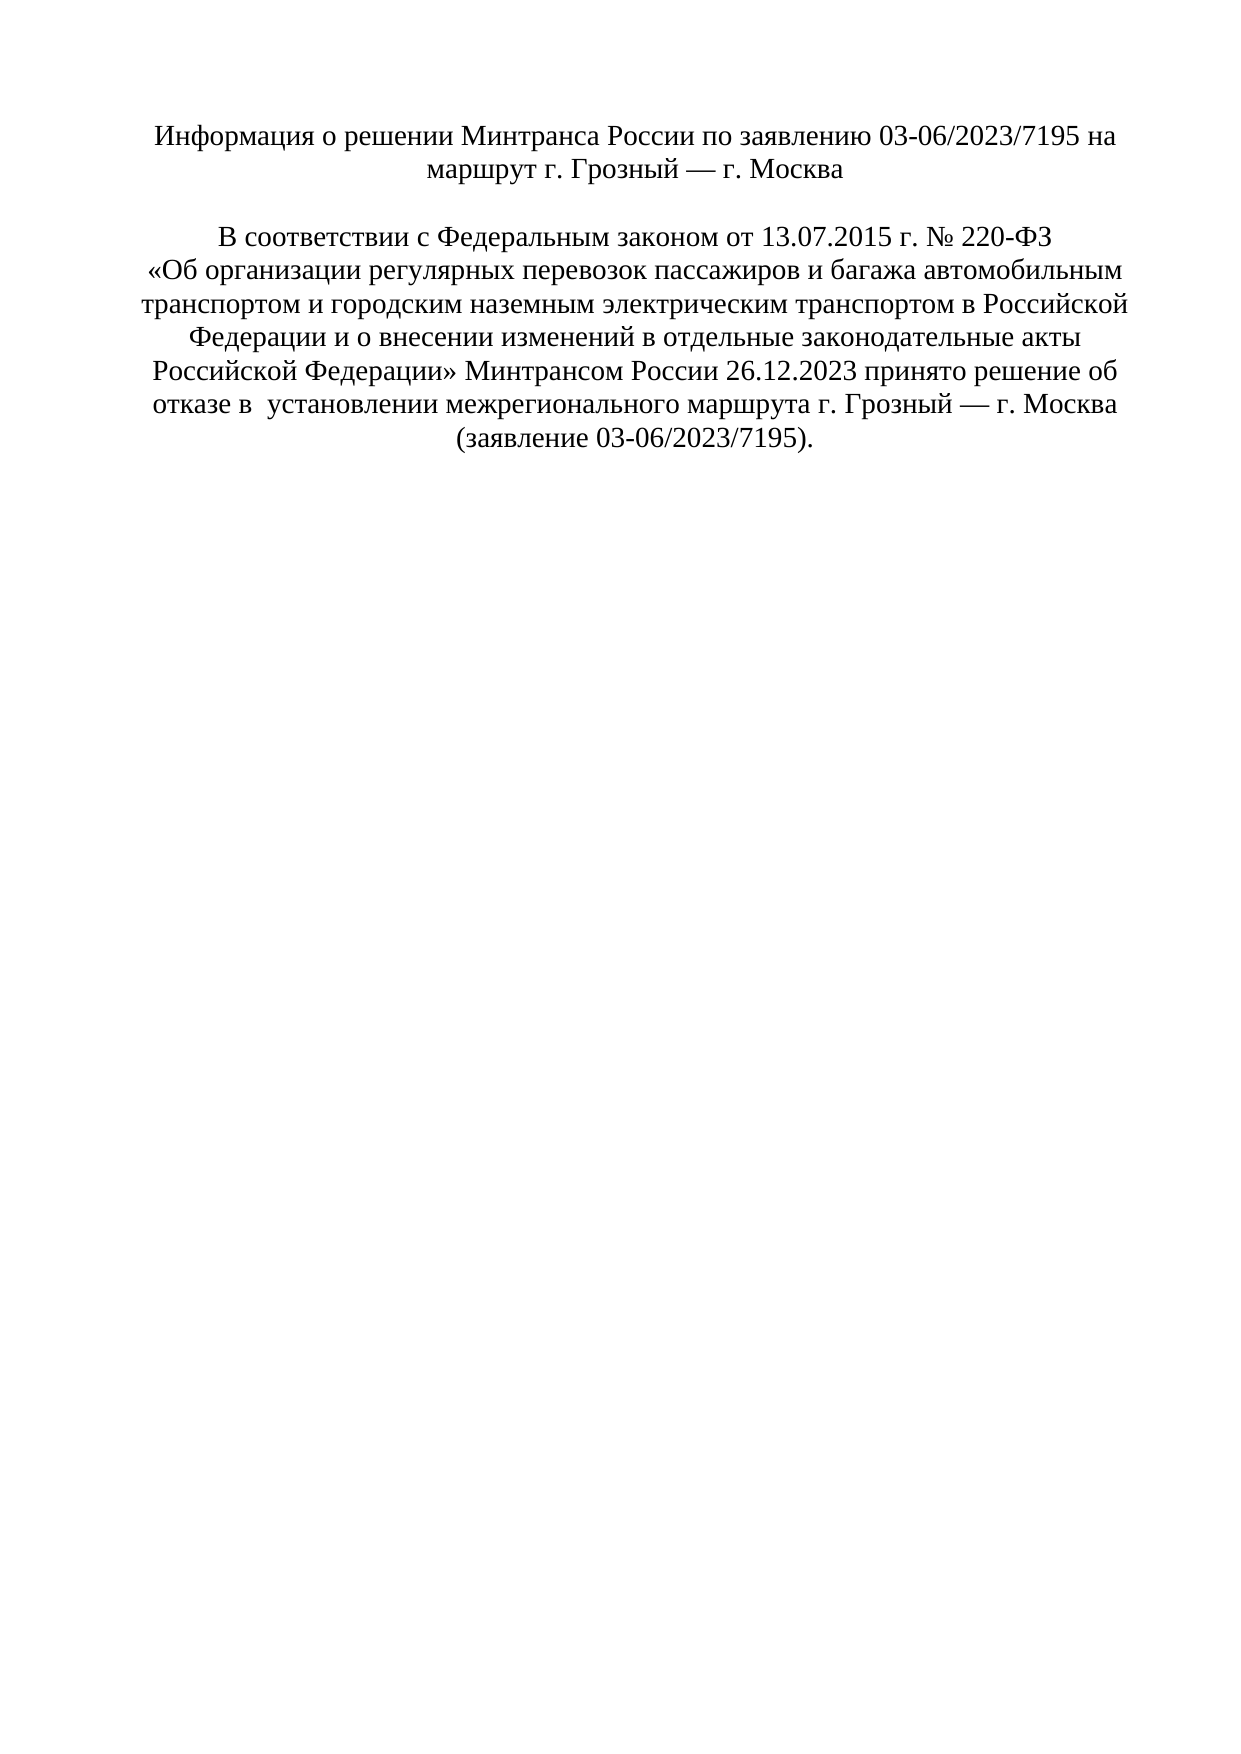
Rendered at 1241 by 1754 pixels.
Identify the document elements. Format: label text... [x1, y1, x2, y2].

text Информация о решении Минтранса России по заявлению 03-06/2023/7195 на маршрут г. Грозный — г. Москва [118, 118, 1152, 185]
text В соответствии с Федеральным законом от 13.07.2015 г. № 220-ФЗ «Об организации регулярных перевозок пассажиров и багажа автомобильным транспортом и городским наземным электрическим транспортом в Российской Федерации и о внесении изменений в отдельные законодательные акты Российской Федерации» Минтрансом России 26.12.2023 принято решение об отказе в установлении межрегионального маршрута г. Грозный — г. Москва (заявление 03-06/2023/7195). [118, 219, 1152, 453]
